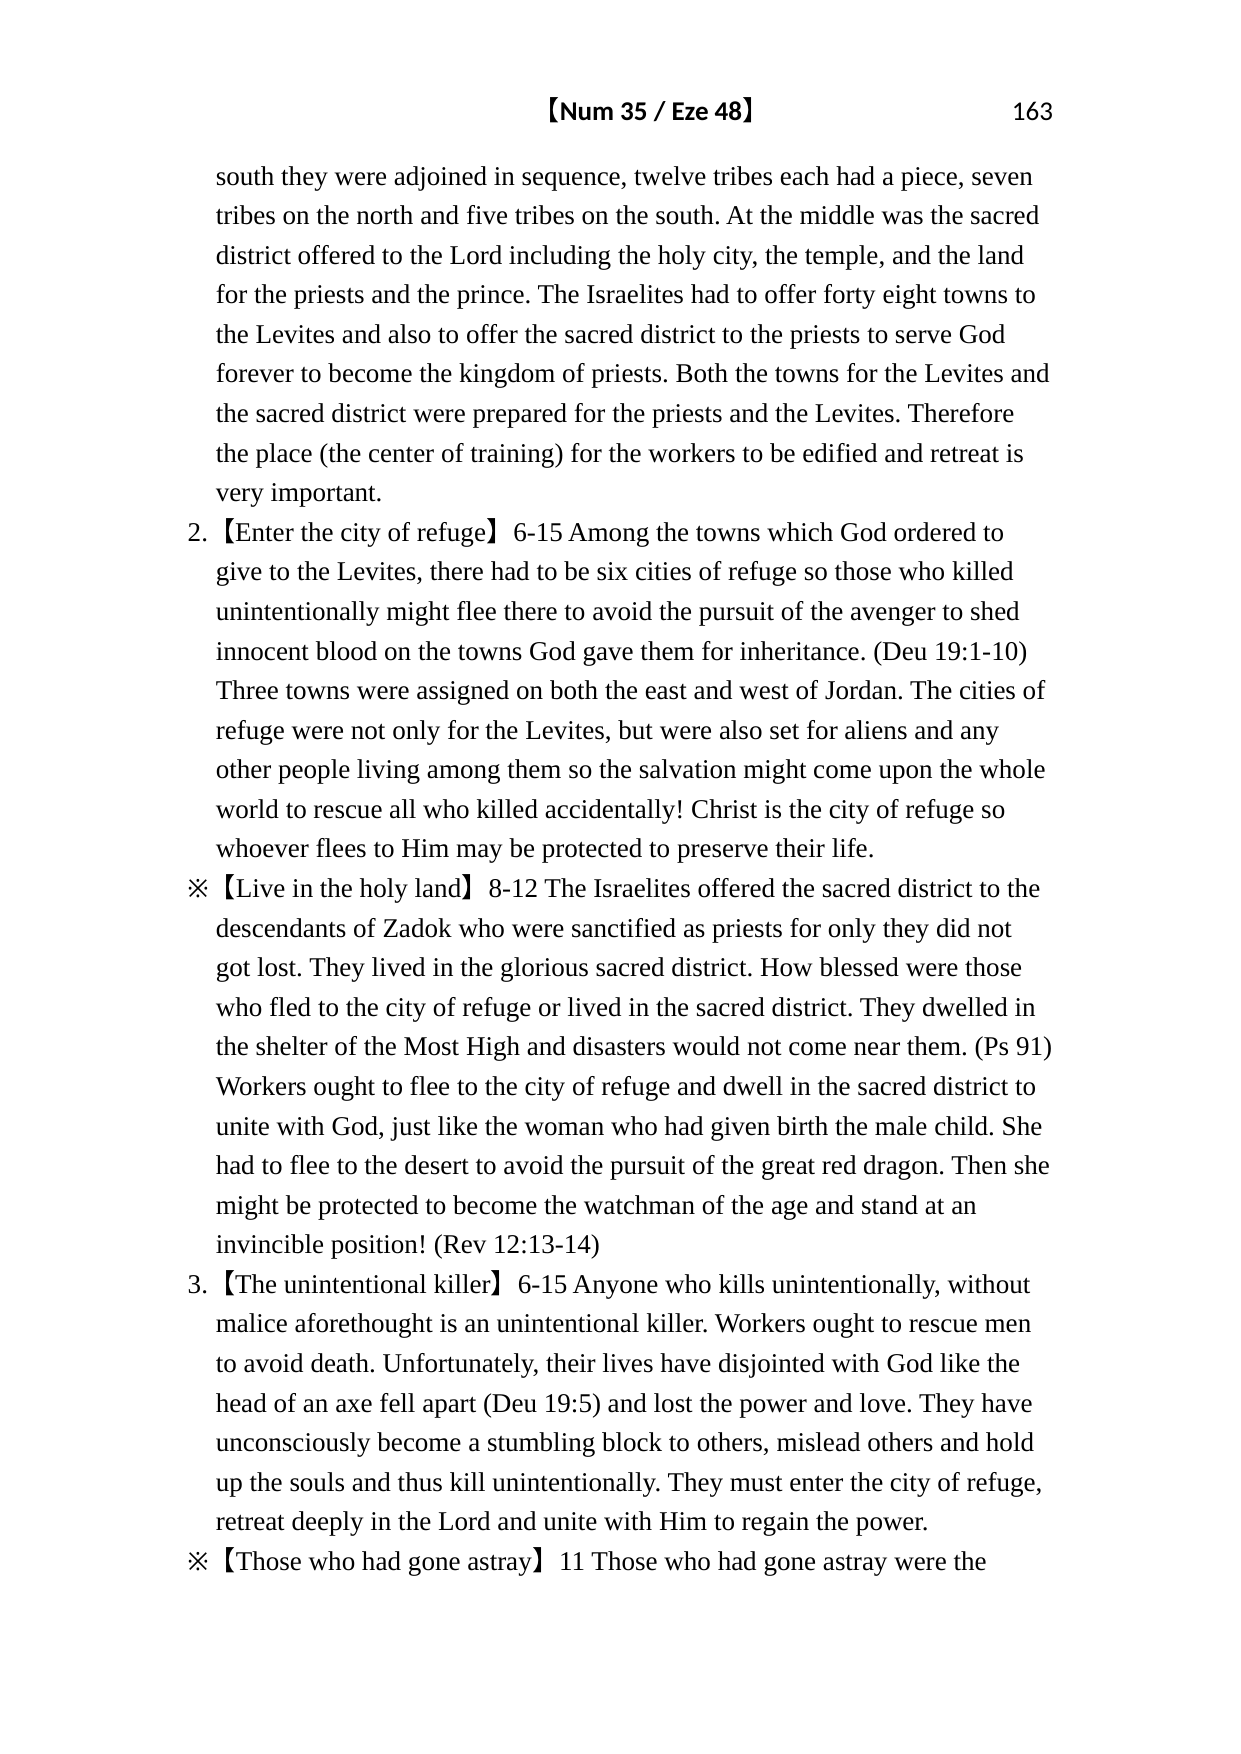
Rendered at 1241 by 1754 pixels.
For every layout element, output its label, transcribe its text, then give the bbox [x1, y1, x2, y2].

list 2.【Enter the city of refuge】6-15 Among the towns which God ordered to give to the Levites, there had to be six cities of refuge so those who killed unintentionally might flee there to avoid the pursuit of the avenger to shed innocent blood on the towns God gave them for inheritance. (Deu 19:1-10) Three towns were assigned on both the east and west of Jordan. The cities of refuge were not only for the Levites, but were also set for aliens and any other people living among them so the salvation might come upon the whole world to rescue all who killed accidentally! Christ is the city of refuge so whoever flees to Him may be protected to preserve their life. [187, 509, 1053, 866]
list ※【Live in the holy land】8-12 The Israelites offered the sacred district to the descendants of Zadok who were sanctified as priests for only they did not got lost. They lived in the glorious sacred district. How blessed were those who fled to the city of refuge or lived in the sacred district. They dwelled in the shelter of the Most High and disasters would not come near them. (Ps 91) Workers ought to flee to the city of refuge and dwell in the sacred district to unite with God, just like the woman who had given birth the male child. She had to flee to the desert to avoid the pursuit of the great red dragon. Then she might be protected to become the watchman of the age and stand at an invincible position! (Rev 12:13-14) [187, 866, 1053, 1262]
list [187, 1539, 1053, 1578]
list 3.【The unintentional killer】6-15 Anyone who kills unintentionally, without malice aforethought is an unintentional killer. Workers ought to rescue men to avoid death. Unfortunately, their lives have disjointed with God like the head of an axe fell apart (Deu 19:5) and lost the power and love. They have unconsciously become a stumbling block to others, mislead others and hold up the souls and thus kill unintentionally. They must enter the city of refuge, retreat deeply in the Lord and unite with Him to regain the power. [187, 1262, 1053, 1539]
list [187, 153, 1053, 509]
